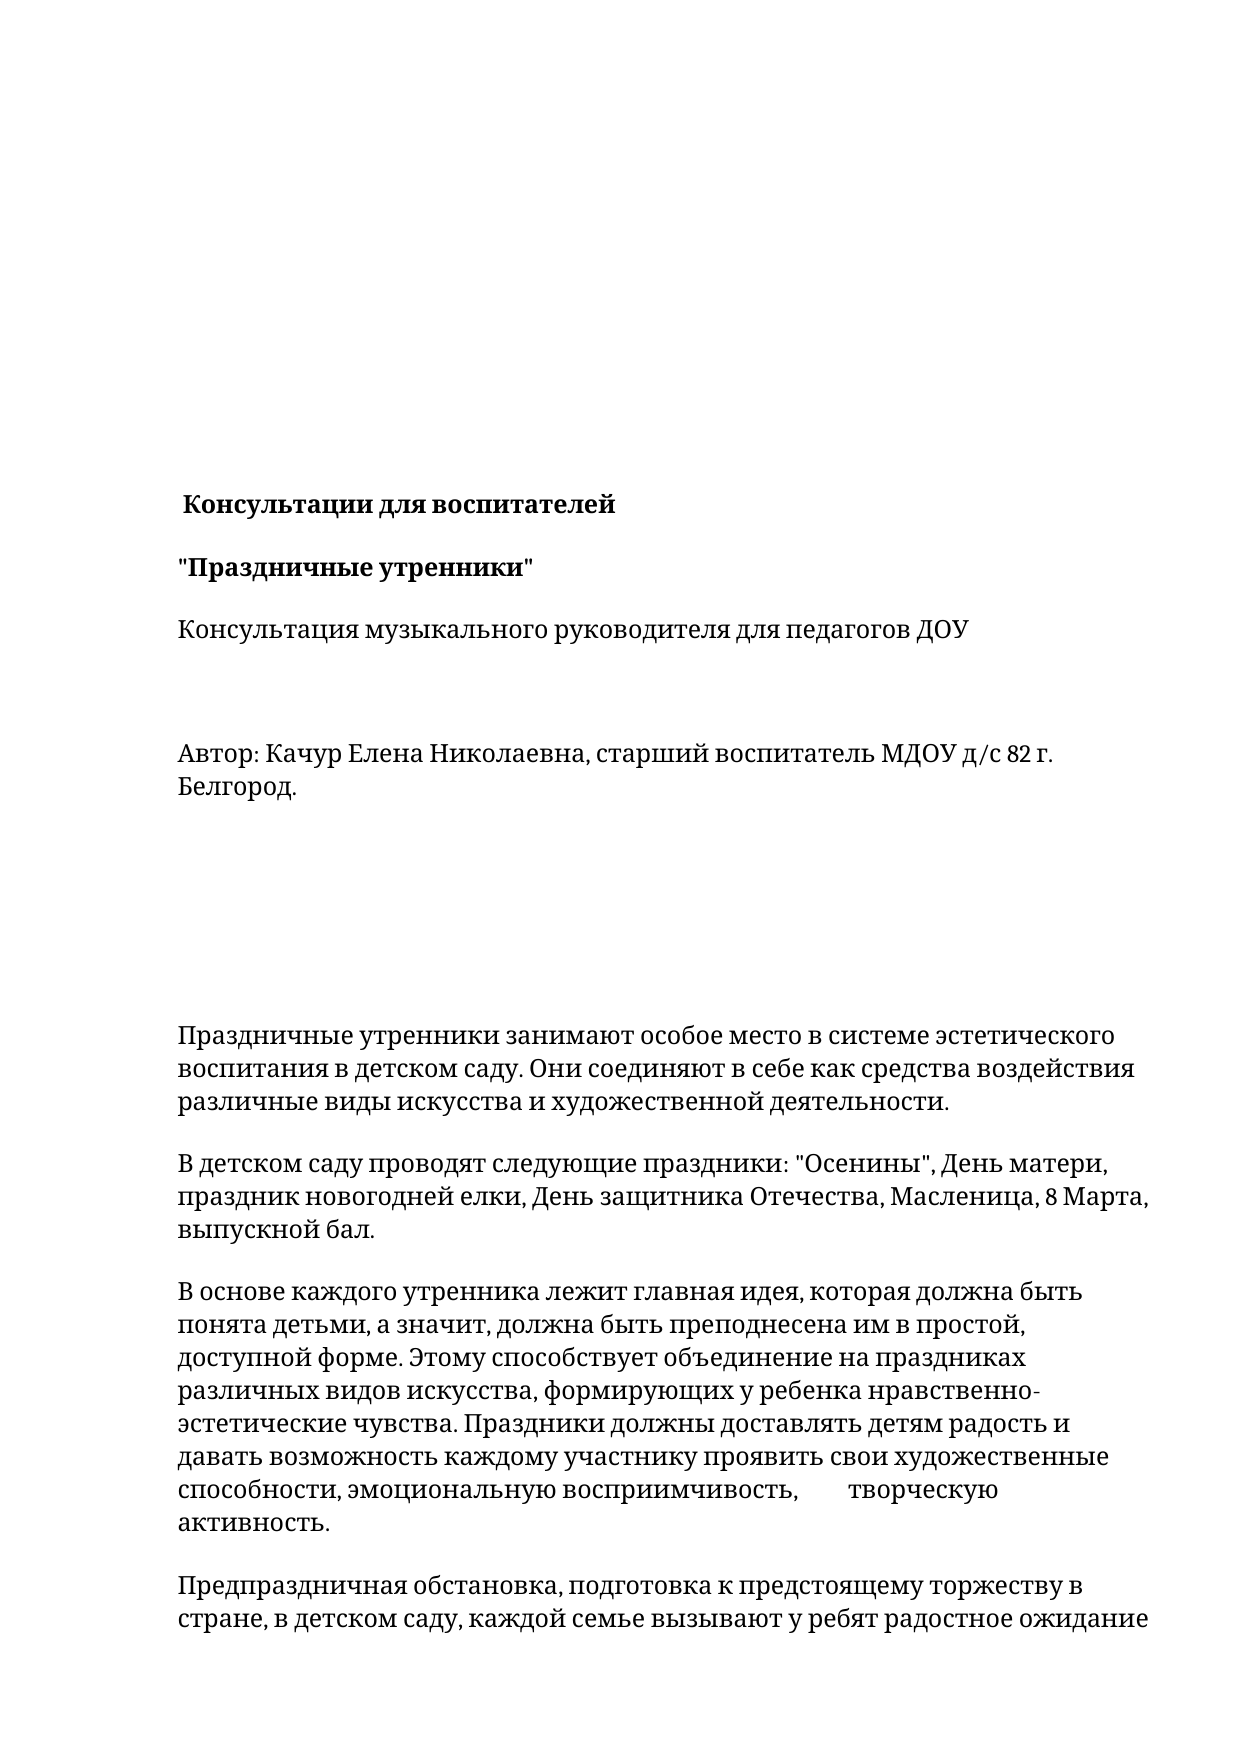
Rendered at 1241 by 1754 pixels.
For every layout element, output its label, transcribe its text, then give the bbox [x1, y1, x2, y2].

text Праздничные утренники занимают особое место в системе эстетического воспитания в детском саду. Они соединяют в себе как средства воздействия различные виды искусства и художественной деятельности. [177, 1022, 1152, 1117]
text Автор: Качур Елена Николаевна, старший воспитатель МДОУ д/с 82 г. Белгород. [177, 740, 1152, 802]
text В детском саду проводят следующие праздники: "Осенины", День матери, праздник новогодней елки, День защитника Отечества, Масленица, 8 Марта, выпускной бал. [177, 1150, 1152, 1245]
text Консультации для воспитателей [177, 491, 1152, 520]
text Консультация музыкального руководителя для педагогов ДОУ [177, 616, 1152, 644]
text "Праздничные утренники" [177, 553, 1152, 582]
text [177, 1572, 1152, 1633]
text В основе каждого утренника лежит главная идея, которая должна быть понята детьми, а значит, должна быть преподнесена им в простой, доступной форме. Этому способствует объединение на праздниках различных видов искусства, формирующих у ребенка нравственно-эстетические чувства. Праздники должны доставлять детям радость и давать возможность каждому участнику проявить свои художественные способности, эмоциональную восприимчивость, творческую активность. [177, 1278, 1152, 1538]
